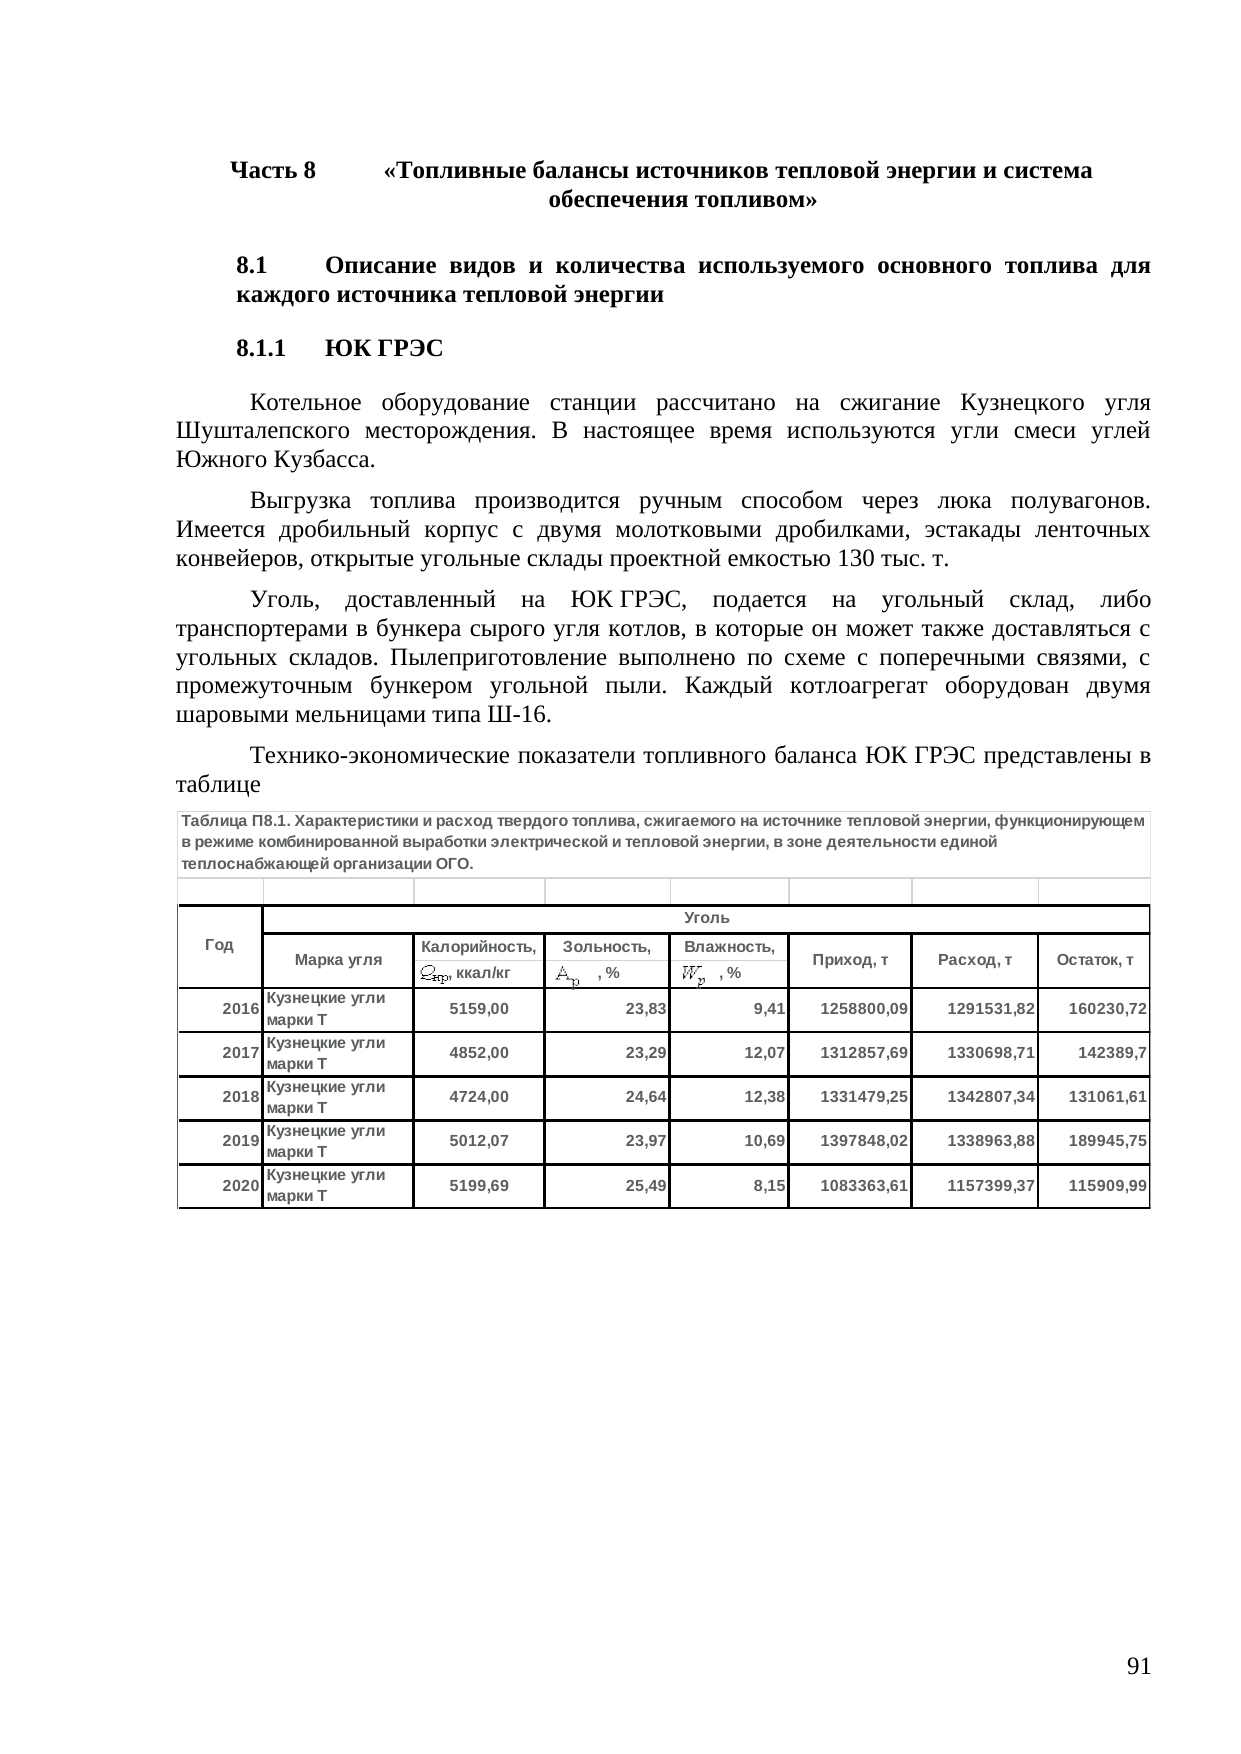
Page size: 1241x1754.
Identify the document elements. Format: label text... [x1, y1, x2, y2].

subtitle «Топливные балансы источников тепловой энергии и система обеспечения топливом» [214, 156, 1152, 213]
text Уголь, доставленный на ЮК ГРЭС, подается на угольный склад, либо транспортерами в бункера сырого угля котлов, в которые он может также доставляться с угольных складов. Пылеприготовление выполнено по схеме с поперечными связями, с промежуточным бункером угольной пыли. Каждый котлоагрегат оборудован двумя шаровыми мельницами типа Ш-16. [176, 584, 1152, 728]
subtitle ЮК ГРЭС [236, 333, 1152, 362]
text Технико-экономические показатели топливного баланса ЮК ГРЭС представлены в таблице [176, 741, 1152, 798]
text Котельное оборудование станции рассчитано на сжигание Кузнецкого угля Шушталепского месторождения. В настоящее время используются угли смеси углей Южного Кузбасса. [176, 387, 1152, 473]
subtitle Описание видов и количества используемого основного топлива для каждого источника тепловой энергии [236, 251, 1152, 308]
text Выгрузка топлива производится ручным способом через люка полувагонов. Имеется дробильный корпус с двумя молотковыми дробилками, эстакады ленточных конвейеров, открытые угольные склады проектной емкостью 130 тыс. т. [176, 486, 1152, 572]
